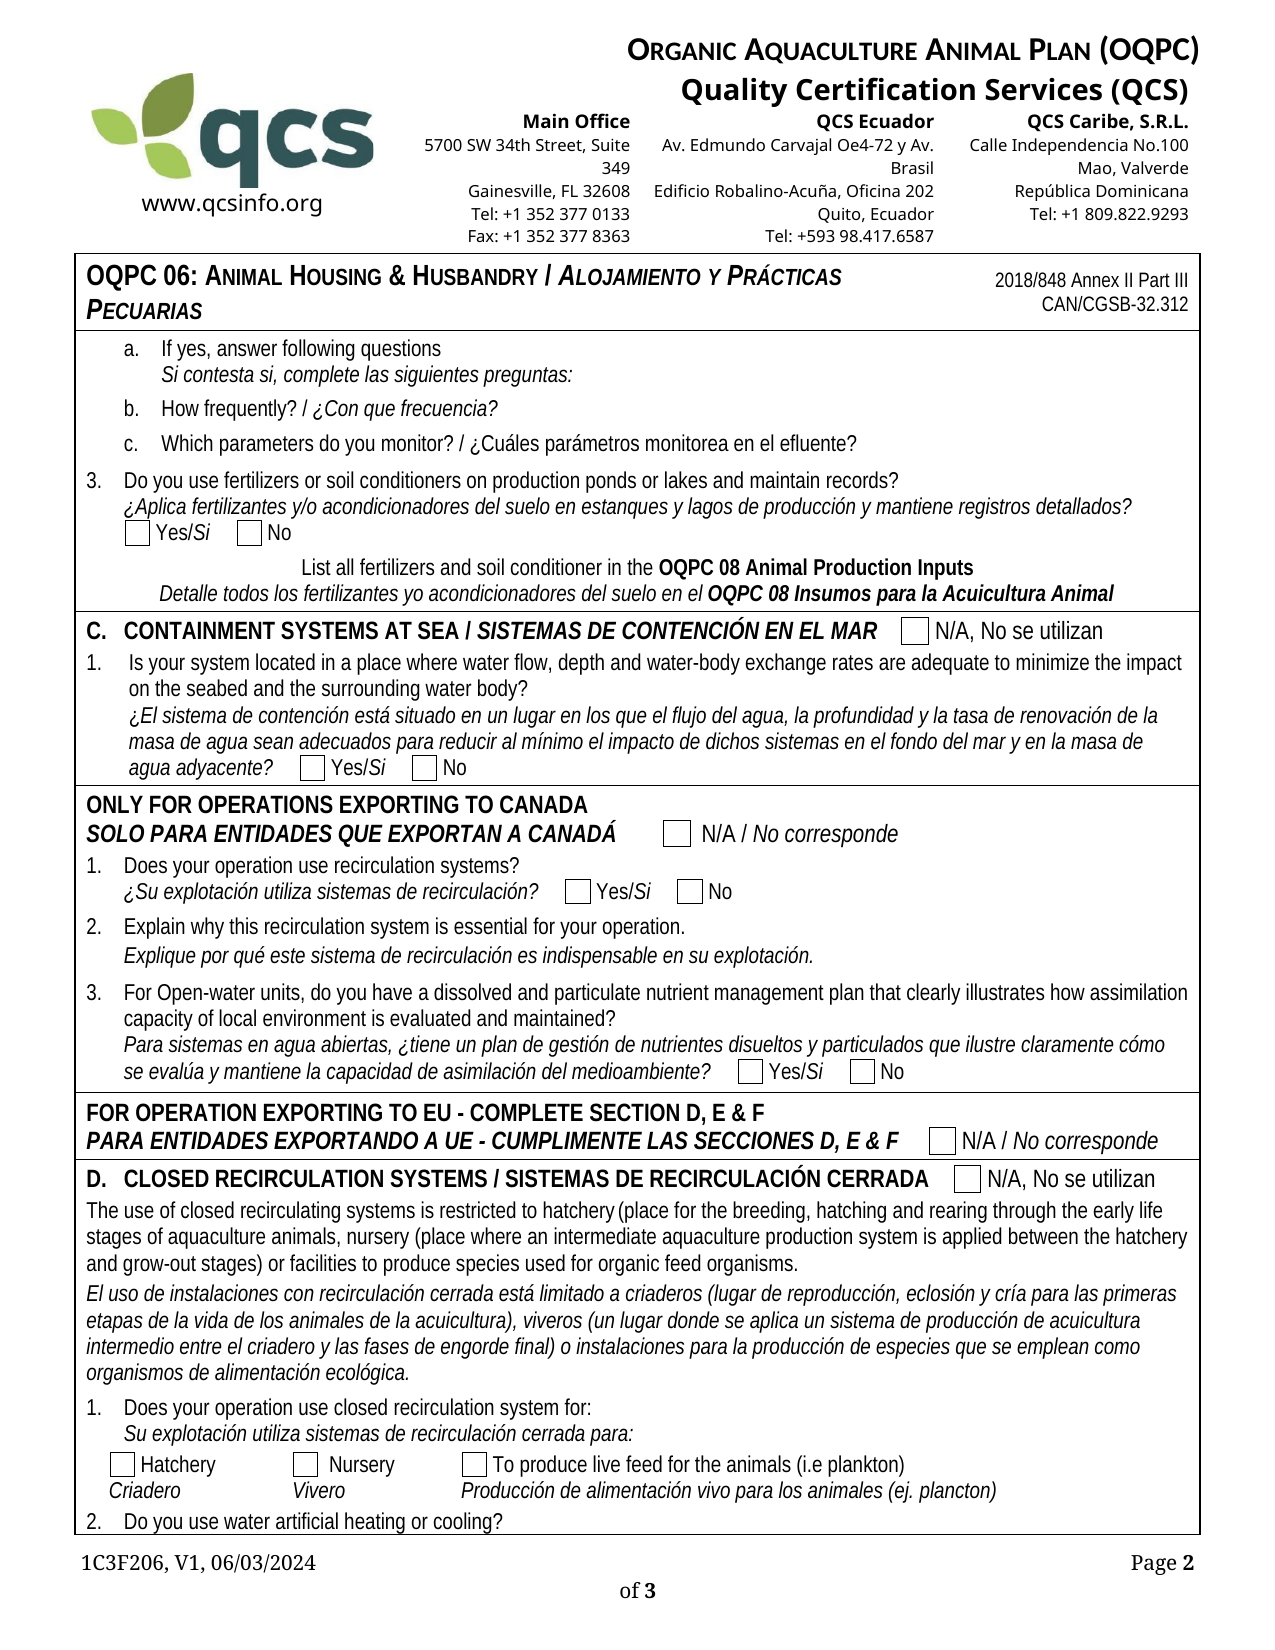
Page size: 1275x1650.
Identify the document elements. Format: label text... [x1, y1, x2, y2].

table_cell Do you use fertilizers or soil conditioners on production ponds or lakes and maintain records? ¿Aplica fertilizantes y/o acondicionadores del suelo en estanques y lagos de producción y mantiene registros detallados? Yes/Si No [76, 463, 1199, 550]
table_header OQPC 06: Animal Housing & Husbandry / Alojamiento y Prácticas Pecuarias [76, 254, 956, 329]
table_header 2018/848 Annex II Part III CAN/CGSB-32.312 [956, 254, 1199, 329]
picture [91, 73, 374, 188]
table_cell Containment systems at sea / sistemas de contención en el mar N/A, No se utilizan Is your system located in a place where water flow, depth and water-body exchange rates are adequate to minimize the impact on the seabed and the surrounding water body? ¿El sistema de contención está situado en un lugar en los que el flujo del agua, la profundidad y la tasa de renovación de la masa de agua sean adecuados para reducir al mínimo el impacto de dichos sistemas en el fondo del mar y en la masa de agua adyacente? Yes/Si No [76, 612, 1199, 785]
table_cell ONLY FOR OPERATIONS EXPORTING TO CANADA SOLO PARA ENTIDADES QUE EXPORTAN A CANADÁ N/A / No corresponde Does your operation use recirculation systems? ¿Su explotación utiliza sistemas de recirculación? Yes/Si No Explain why this recirculation system is essential for your operation. Explique por qué este sistema de recirculación es indispensable en su explotación. For Open-water units, do you have a dissolved and particulate nutrient management plan that clearly illustrates how assimilation capacity of local environment is evaluated and maintained? Para sistemas en agua abiertas, ¿tiene un plan de gestión de nutrientes disueltos y particulados que ilustre claramente cómo se evalúa y mantiene la capacidad de asimilación del medioambiente? Yes/Si No [76, 786, 1199, 1092]
table_cell List all fertilizers and soil conditioner in the OQPC 08 Animal Production Inputs Detalle todos los fertilizantes yo acondicionadores del suelo en el OQPC 08 Insumos para la Acuicultura Animal [76, 550, 1199, 611]
table_cell FOR OPERATION EXPORTING TO EU - complete seCTION D, E & F PARA ENTIDADES EXPORTANDO A UE - Cumplimente las SECCIONES D, E & F N/A / No corresponde [76, 1093, 1199, 1159]
